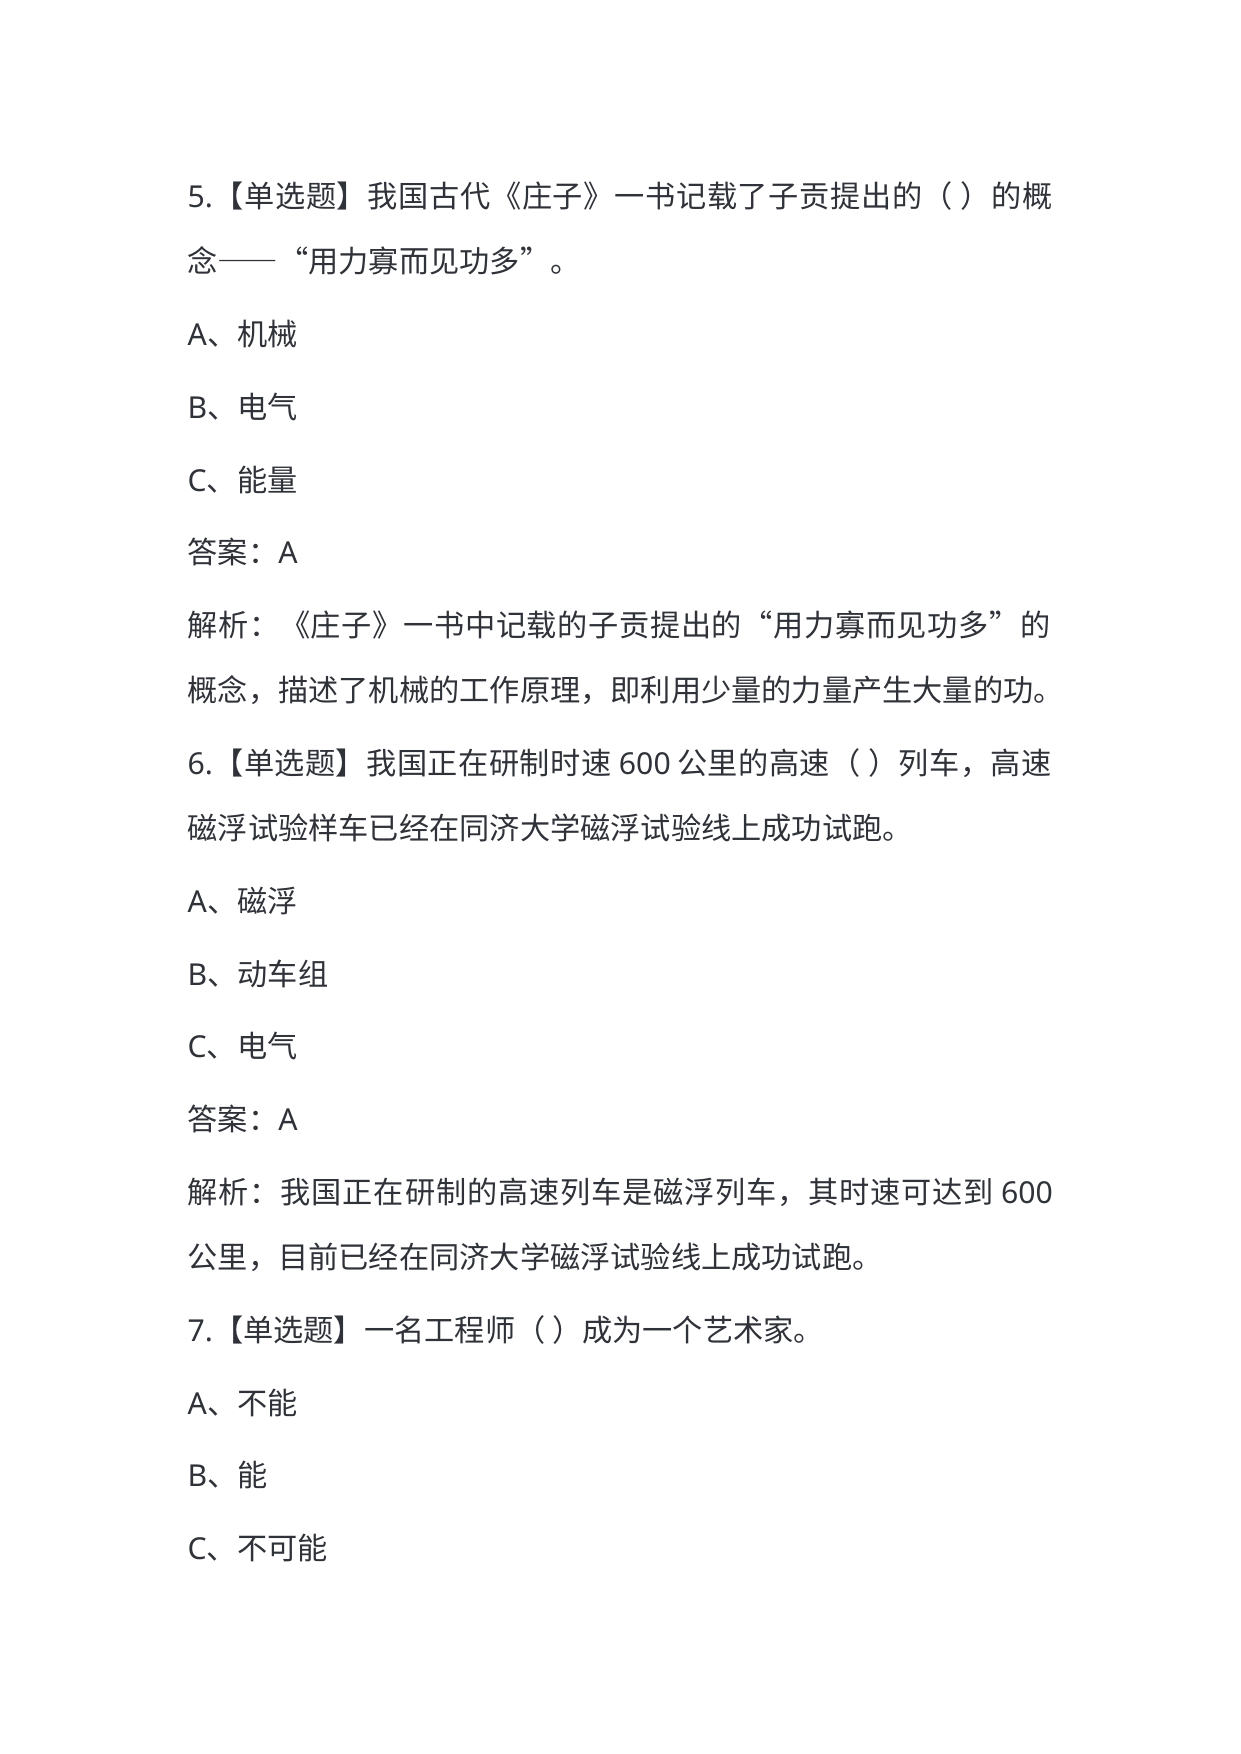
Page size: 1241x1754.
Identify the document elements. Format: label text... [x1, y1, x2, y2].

text B、电气 [187, 373, 1053, 438]
text 答案：A [187, 1085, 1053, 1150]
text C、电气 [187, 1012, 1053, 1077]
text B、能 [187, 1441, 1053, 1506]
text 5.【单选题】我国古代《庄子》一书记载了子贡提出的（ ）的概念——“用力寡而见功多”。 [187, 162, 1053, 292]
text A、不能 [187, 1368, 1053, 1433]
text C、能量 [187, 445, 1053, 510]
text 答案：A [187, 518, 1053, 583]
text 解析：我国正在研制的高速列车是磁浮列车，其时速可达到600公里，目前已经在同济大学磁浮试验线上成功试跑。 [187, 1158, 1053, 1288]
text B、动车组 [187, 939, 1053, 1004]
text 解析：《庄子》一书中记载的子贡提出的“用力寡而见功多”的概念，描述了机械的工作原理，即利用少量的力量产生大量的功。 [187, 591, 1053, 721]
text 6.【单选题】我国正在研制时速600公里的高速（ ）列车，高速磁浮试验样车已经在同济大学磁浮试验线上成功试跑。 [187, 729, 1053, 859]
text A、磁浮 [187, 867, 1053, 932]
text C、不可能 [187, 1514, 1053, 1579]
text A、机械 [187, 300, 1053, 365]
text 7.【单选题】一名工程师（ ）成为一个艺术家。 [187, 1296, 1053, 1361]
